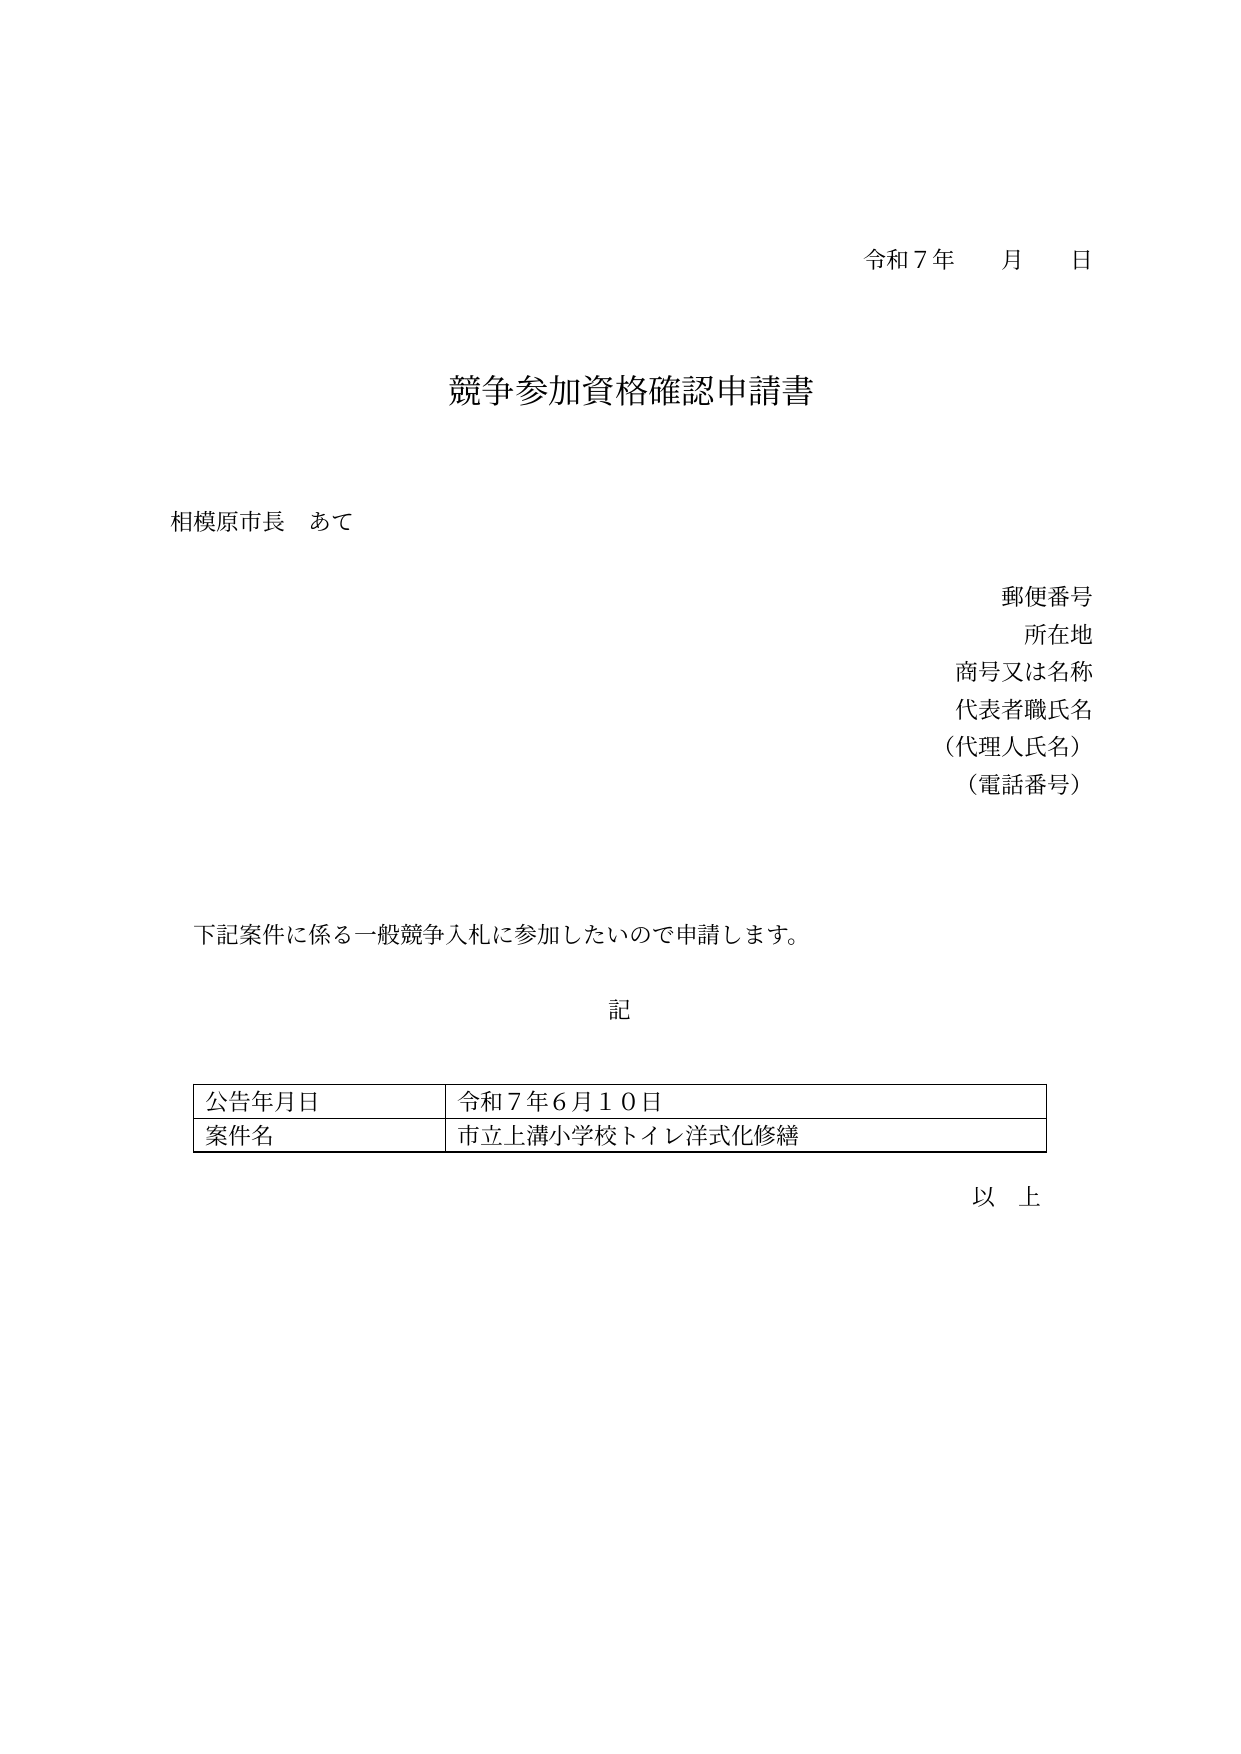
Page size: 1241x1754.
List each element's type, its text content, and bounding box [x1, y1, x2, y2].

text 所在地 [171, 614, 1092, 652]
text 郵便番号 [171, 577, 1092, 614]
table_cell 案件名 [194, 1119, 445, 1151]
table_header 令和７年６月１０日 [446, 1085, 1046, 1117]
table_cell 市立上溝小学校トイレ洋式化修繕 [446, 1119, 1046, 1151]
text （電話番号） [171, 764, 1092, 802]
text 商号又は名称 [171, 652, 1092, 689]
table_header 公告年月日 [194, 1085, 445, 1117]
subtitle 記 [148, 989, 1092, 1027]
text 競争参加資格確認申請書 [171, 352, 1092, 427]
text 下記案件に係る一般競争入札に参加したいので申請します。 [171, 914, 1092, 952]
text （代理人氏名） [171, 727, 1092, 764]
text 以 上 [148, 1177, 1092, 1214]
text 相模原市長 あて [171, 502, 1092, 539]
text 令和７年 月 日 [148, 239, 1092, 277]
text 代表者職氏名 [171, 689, 1092, 727]
